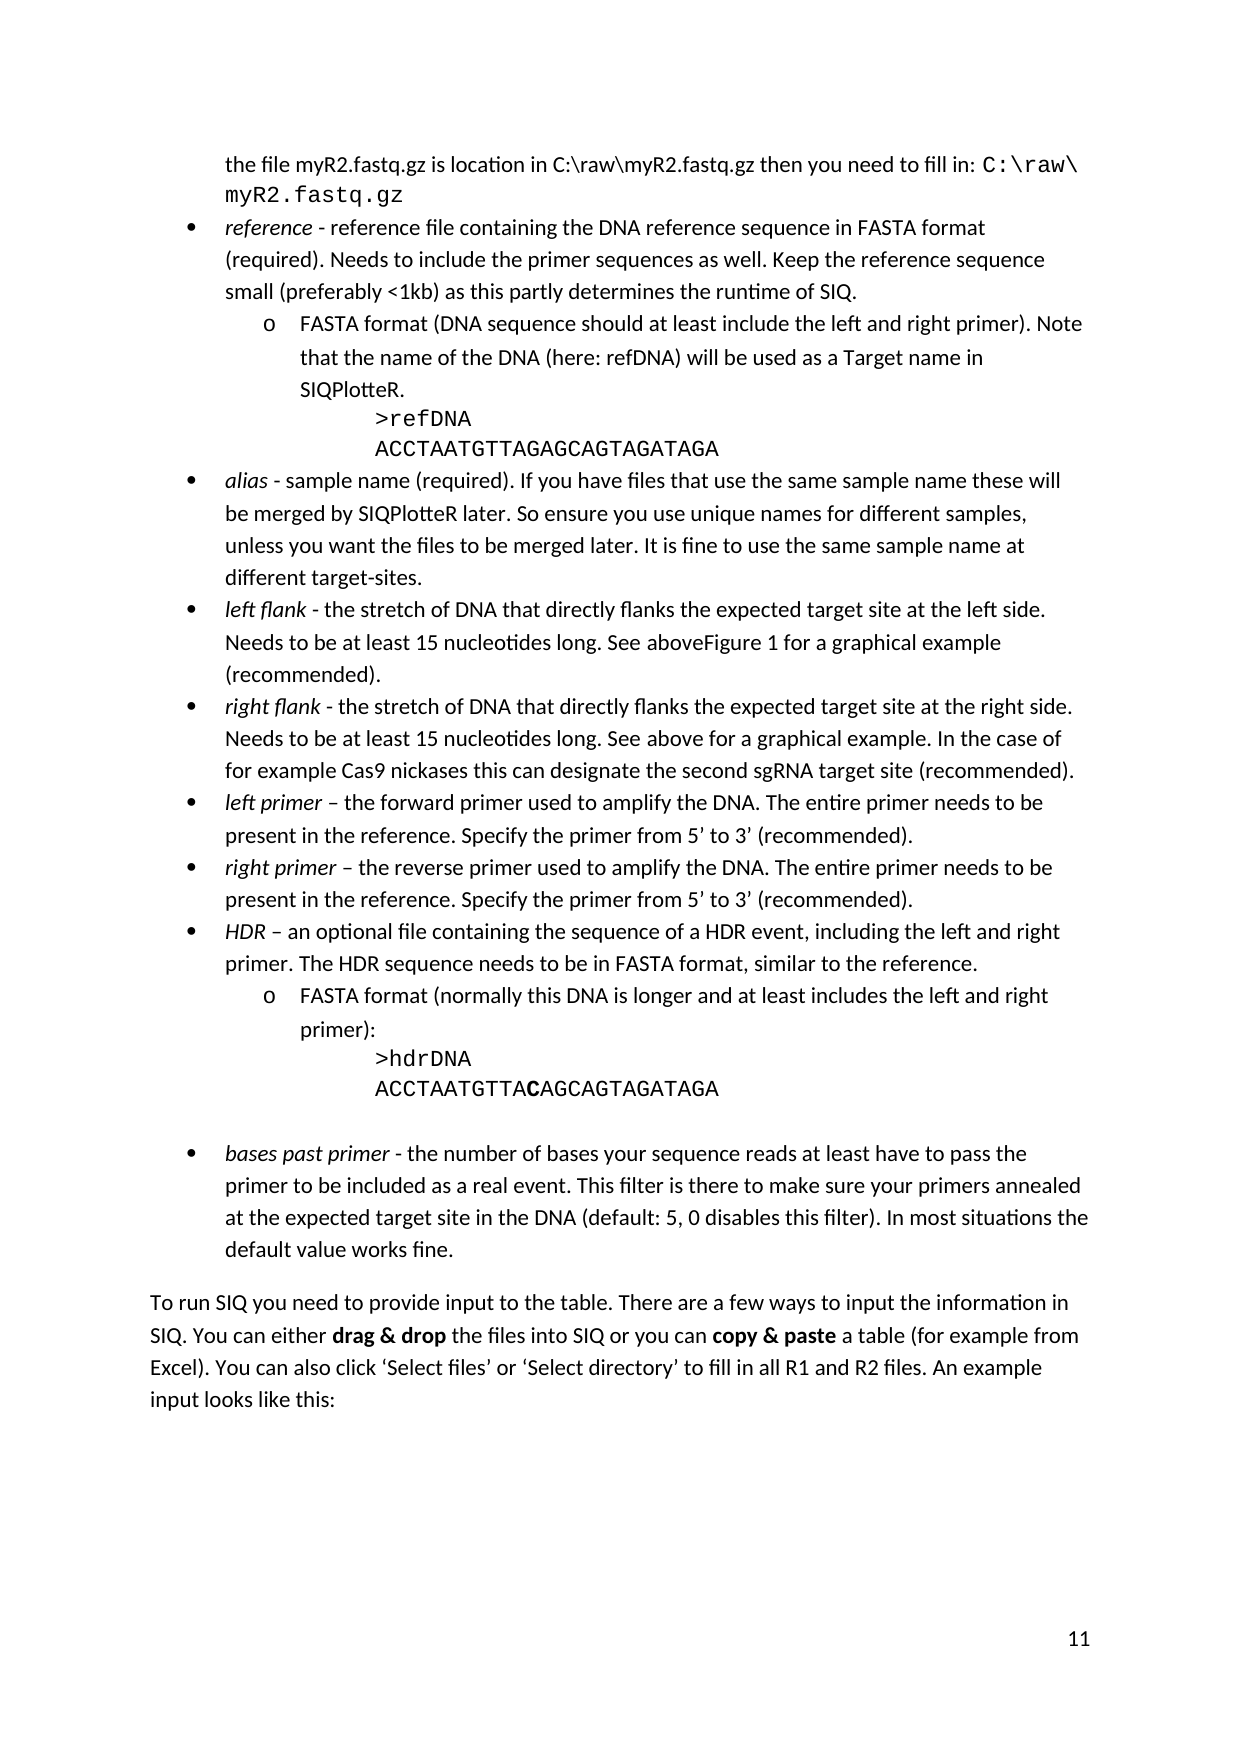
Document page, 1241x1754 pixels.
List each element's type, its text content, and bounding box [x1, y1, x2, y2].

text To run SIQ you need to provide input to the table. There are a few ways to input the information in SIQ. You can either drag & drop the files into SIQ or you can copy & paste a table (for example from Excel). You can also click ‘Select files’ or ‘Select directory’ to fill in all R1 and R2 files. An example input looks like this: [150, 1288, 1090, 1413]
list HDR – an optional file containing the sequence of a HDR event, including the left and right primer. The HDR sequence needs to be in FASTA format, similar to the reference. [187, 917, 1090, 977]
list right flank - the stretch of DNA that directly flanks the expected target site at the right side. Needs to be at least 15 nucleotides long. See above for a graphical example. In the case of for example Cas9 nickases this can designate the second sgRNA target site (recommended). [187, 692, 1090, 784]
list >refDNA [375, 407, 1090, 433]
list FASTA format (normally this DNA is longer and at least includes the left and right primer): [262, 982, 1090, 1043]
list bases past primer - the number of bases your sequence reads at least have to pass the primer to be included as a real event. This filter is there to make sure your primers annealed at the expected target site in the DNA (default: 5, 0 disables this filter). In most situations the default value works fine. [187, 1139, 1090, 1263]
list reference - reference file containing the DNA reference sequence in FASTA format (required). Needs to include the primer sequences as well. Keep the reference sequence small (preferably <1kb) as this partly determines the runtime of SIQ. [187, 213, 1090, 305]
list left flank - the stretch of DNA that directly flanks the expected target site at the left side. Needs to be at least 15 nucleotides long. See above for a graphical example (recommended). [187, 595, 1090, 688]
list alias - sample name (required). If you have files that use the same sample name these will be merged by SIQPlotteR later. So ensure you use unique names for different samples, unless you want the files to be merged later. It is fine to use the same sample name at different target-sites. [187, 467, 1090, 591]
list left primer – the forward primer used to amplify the DNA. The entire primer needs to be present in the reference. Specify the primer from 5’ to 3’ (recommended). [187, 788, 1090, 849]
list ACCTAATGTTAGAGCAGTAGATAGA [375, 437, 1090, 463]
list ACCTAATGTTACAGCAGTAGATAGA [375, 1077, 1090, 1103]
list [187, 150, 1090, 209]
list FASTA format (DNA sequence should at least include the left and right primer). Note that the name of the DNA (here: refDNA) will be used as a Target name in SIQPlotteR. [262, 309, 1090, 403]
list right primer – the reverse primer used to amplify the DNA. The entire primer needs to be present in the reference. Specify the primer from 5’ to 3’ (recommended). [187, 853, 1090, 913]
list >hdrDNA [375, 1047, 1090, 1073]
